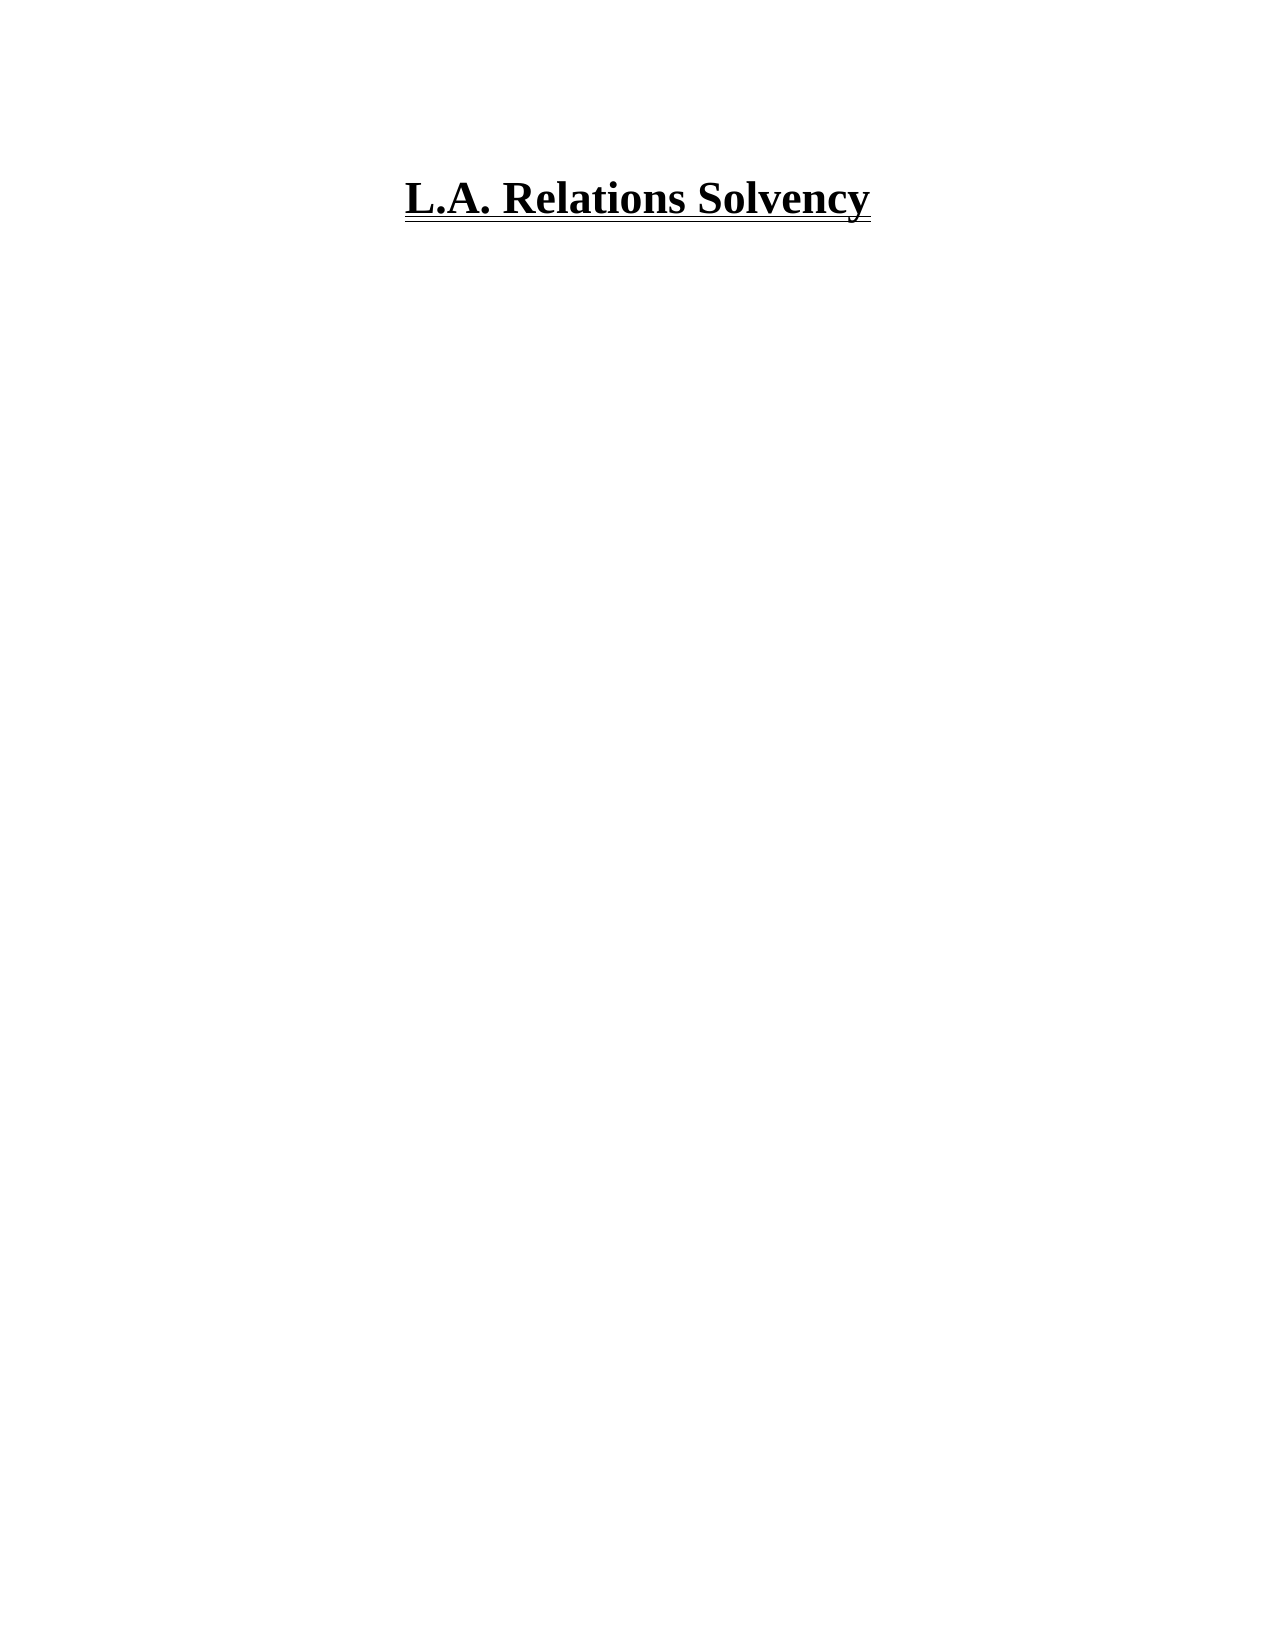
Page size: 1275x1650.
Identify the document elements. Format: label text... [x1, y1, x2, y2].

subtitle L.A. Relations Solvency [187, 171, 1087, 223]
